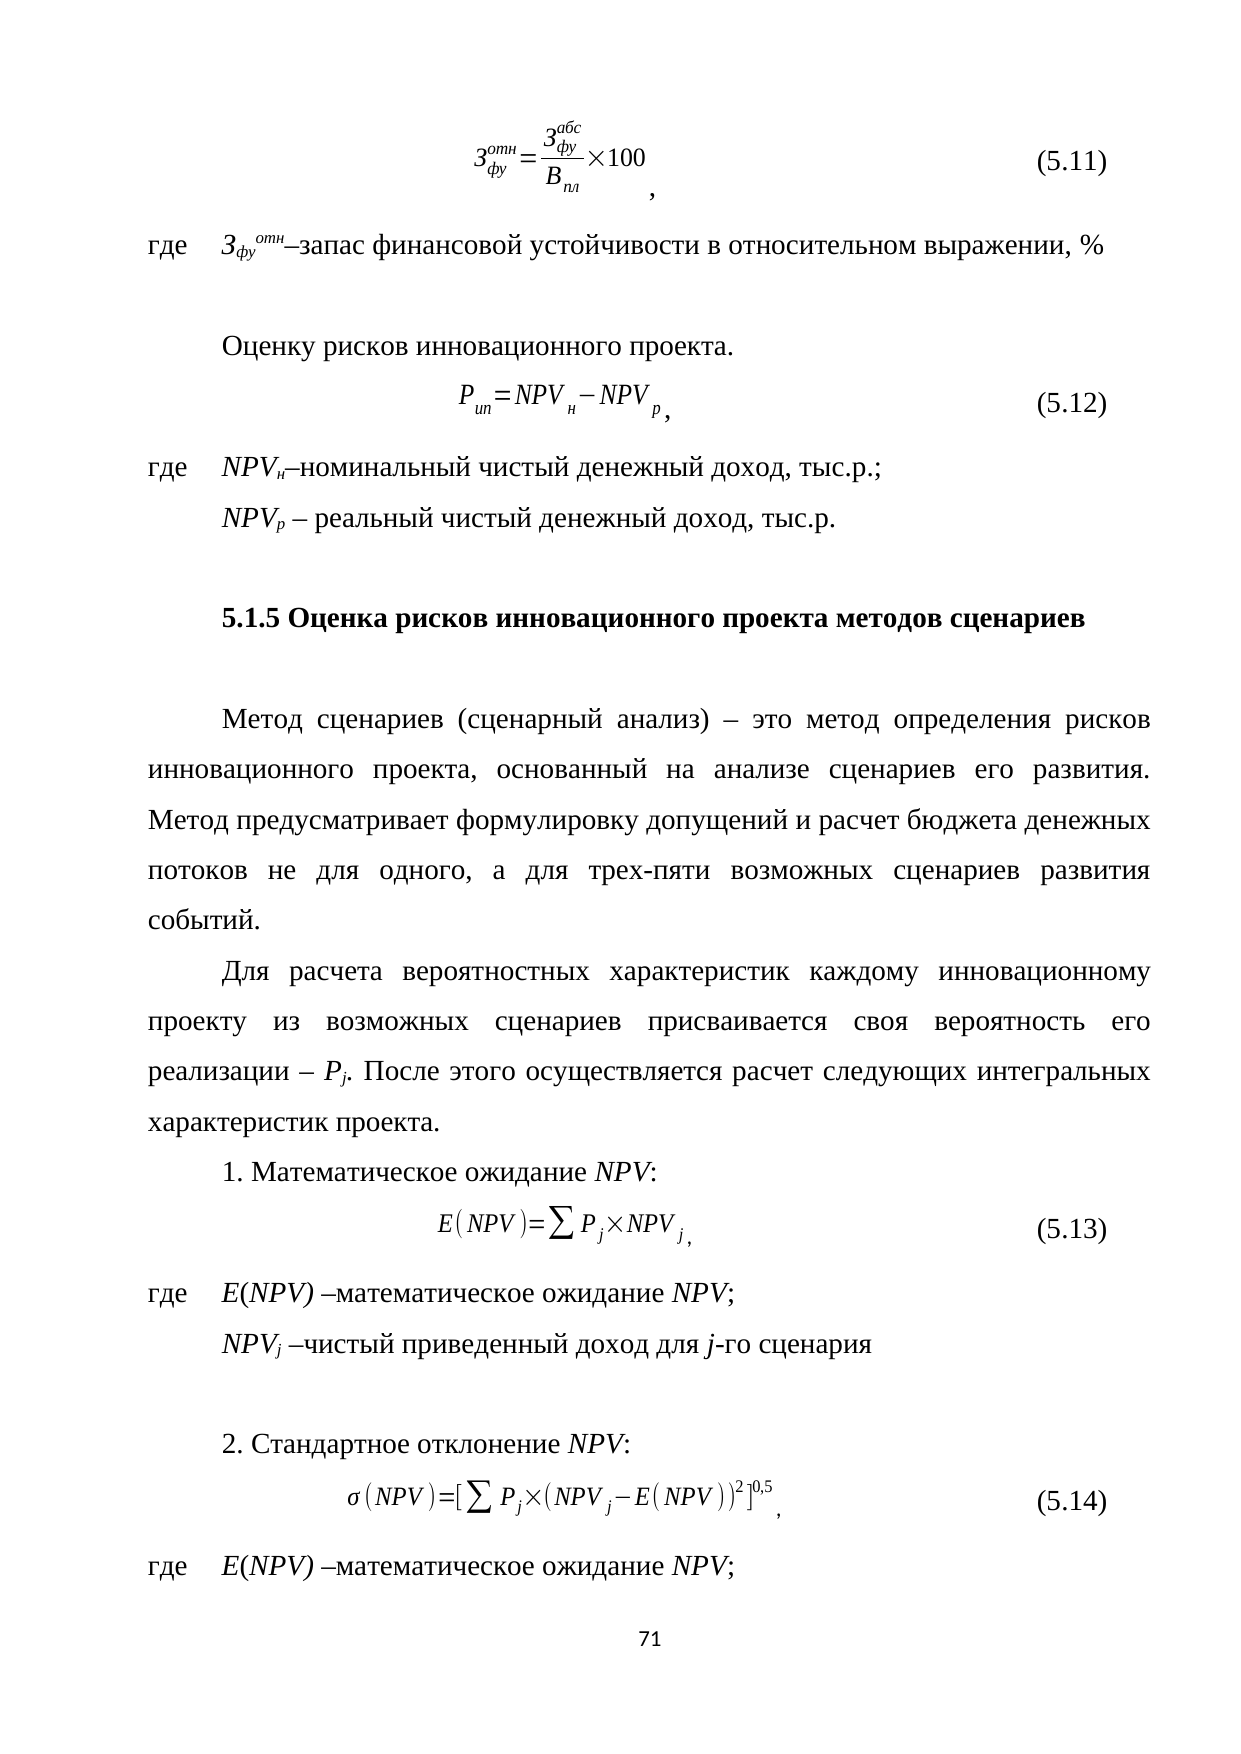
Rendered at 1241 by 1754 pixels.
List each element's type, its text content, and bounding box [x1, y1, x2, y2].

text 1. Математическое ожидание NPV: [148, 1154, 1152, 1187]
text где E(NPV) –математическое ожидание NPV; [148, 1548, 1152, 1582]
text Метод сценариев (сценарный анализ) – это метод определения рисков инновационного проекта, основанный на анализе сценариев его развития. Метод предусматривает формулировку допущений и расчет бюджета денежных потоков не для одного, а для трех-пяти возможных сценариев развития событий. [148, 701, 1152, 936]
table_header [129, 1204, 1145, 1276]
text где NPVн–номинальный чистый денежный доход, тыс.р.; [148, 449, 1152, 483]
text Для расчета вероятностных характеристик каждому инновационному проекту из возможных сценариев присваивается своя вероятность его реализации – Рj. После этого осуществляется расчет следующих интегральных характеристик проекта. [148, 953, 1152, 1137]
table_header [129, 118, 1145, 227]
text где E(NPV) –математическое ожидание NPV; [148, 1276, 1152, 1309]
text где Зфуотн–запас финансовой устойчивости в относительном выражении, % [148, 227, 1152, 261]
text 5.1.5 Оценка рисков инновационного проекта методов сценариев [148, 601, 1152, 634]
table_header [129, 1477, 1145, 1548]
text NPVр – реальный чистый денежный доход, тыс.р. [148, 500, 1152, 533]
text 2. Стандартное отклонение NPV: [148, 1427, 1152, 1460]
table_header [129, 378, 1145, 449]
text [148, 1326, 1152, 1359]
text Оценку рисков инновационного проекта. [148, 328, 1152, 361]
